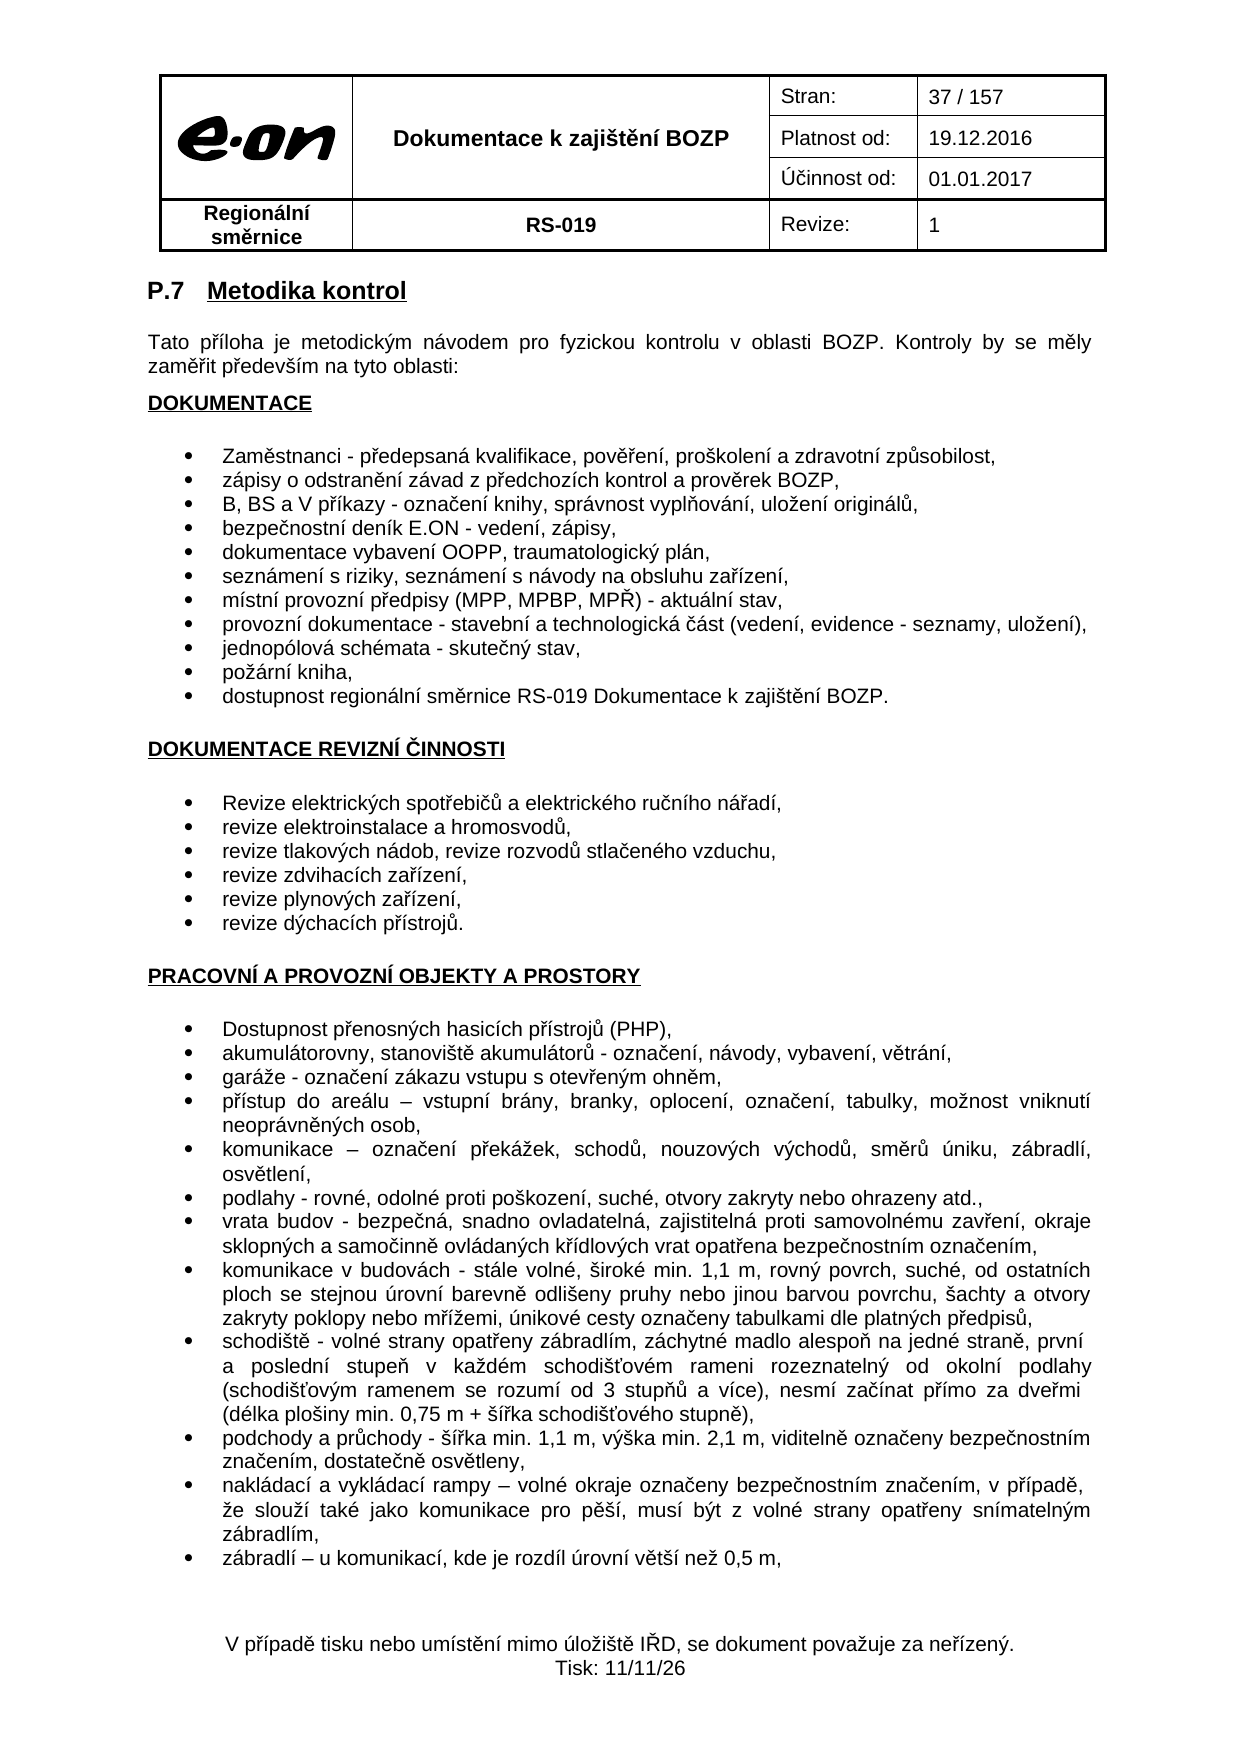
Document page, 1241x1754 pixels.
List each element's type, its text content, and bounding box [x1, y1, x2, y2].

list revize tlakových nádob, revize rozvodů stlačeného vzduchu, [185, 838, 1092, 863]
list vrata budov - bezpečná, snadno ovladatelná, zajistitelná proti samovolnému zavření, okraje sklopných a samočinně ovládaných křídlových vrat opatřena bezpečnostním označením, [185, 1209, 1092, 1257]
list zábradlí – u komunikací, kde je rozdíl úrovní větší než 0,5 m, [185, 1545, 1092, 1569]
list revize dýchacích přístrojů. [185, 911, 1092, 935]
list podlahy - rovné, odolné proti poškození, suché, otvory zakryty nebo ohrazeny atd., [185, 1185, 1092, 1209]
list zápisy o odstranění závad z předchozích kontrol a prověrek BOZP, [185, 467, 1092, 492]
list komunikace – označení překážek, schodů, nouzových východů, směrů úniku, zábradlí, osvětlení, [185, 1137, 1092, 1185]
list provozní dokumentace - stavební a technologická část (vedení, evidence - seznamy, uložení), [185, 612, 1092, 636]
list seznámení s riziky, seznámení s návody na obsluhu zařízení, [185, 564, 1092, 588]
list Revize elektrických spotřebičů a elektrického ručního nářadí, [185, 790, 1092, 814]
list bezpečnostní deník E.ON - vedení, zápisy, [185, 516, 1092, 540]
list jednopólová schémata - skutečný stav, [185, 636, 1092, 660]
list B, BS a V příkazy - označení knihy, správnost vyplňování, uložení originálů, [185, 492, 1092, 516]
list přístup do areálu – vstupní brány, branky, oplocení, označení, tabulky, možnost vniknutí neoprávněných osob, [185, 1089, 1092, 1137]
list revize elektroinstalace a hromosvodů, [185, 814, 1092, 838]
list garáže - označení zákazu vstupu s otevřeným ohněm, [185, 1065, 1092, 1089]
list schodiště - volné strany opatřeny zábradlím, záchytné madlo alespoň na jedné straně, první a poslední stupeň v každém schodišťovém rameni rozeznatelný od okolní podlahy (schodišťovým ramenem se rozumí od 3 stupňů a více), nesmí začínat přímo za dveřmi (délka plošiny min. 0,75 m + šířka schodišťového stupně), [185, 1329, 1092, 1425]
list nakládací a vykládací rampy – volné okraje označeny bezpečnostním značením, v případě, že slouží také jako komunikace pro pěší, musí být z volné strany opatřeny snímatelným zábradlím, [185, 1473, 1092, 1545]
list komunikace v budovách - stále volné, široké min. 1,1 m, rovný povrch, suché, od ostatních ploch se stejnou úrovní barevně odlišeny pruhy nebo jinou barvou povrchu, šachty a otvory zakryty poklopy nebo mřížemi, únikové cesty označeny tabulkami dle platných předpisů, [185, 1257, 1092, 1329]
list požární kniha, [185, 660, 1092, 684]
list dostupnost regionální směrnice RS-019 Dokumentace k zajištění BOZP. [185, 684, 1092, 708]
title PRACOVNÍ A PROVOZNÍ OBJEKTY A PROSTORY [148, 964, 1092, 988]
title DOKUMENTACE REVIZNÍ ČINNOSTI [148, 737, 1092, 761]
list akumulátorovny, stanoviště akumulátorů - označení, návody, vybavení, větrání, [185, 1041, 1092, 1065]
list revize plynových zařízení, [185, 887, 1092, 911]
title DOKUMENTACE [148, 390, 1092, 414]
list Zaměstnanci - předepsaná kvalifikace, pověření, proškolení a zdravotní způsobilost, [185, 443, 1092, 467]
list revize zdvihacích zařízení, [185, 863, 1092, 887]
list Dostupnost přenosných hasicích přístrojů (PHP), [185, 1017, 1092, 1041]
list místní provozní předpisy (MPP, MPBP, MPŘ) - aktuální stav, [185, 588, 1092, 612]
text Tato příloha je metodickým návodem pro fyzickou kontrolu v oblasti BOZP. Kontroly by se měly zaměřit především na tyto oblasti: [148, 330, 1092, 378]
list podchody a průchody - šířka min. 1,1 m, výška min. 2,1 m, viditelně označeny bezpečnostním značením, dostatečně osvětleny, [185, 1425, 1092, 1473]
text Metodika kontrol [147, 276, 1092, 305]
list dokumentace vybavení OOPP, traumatologický plán, [185, 540, 1092, 564]
